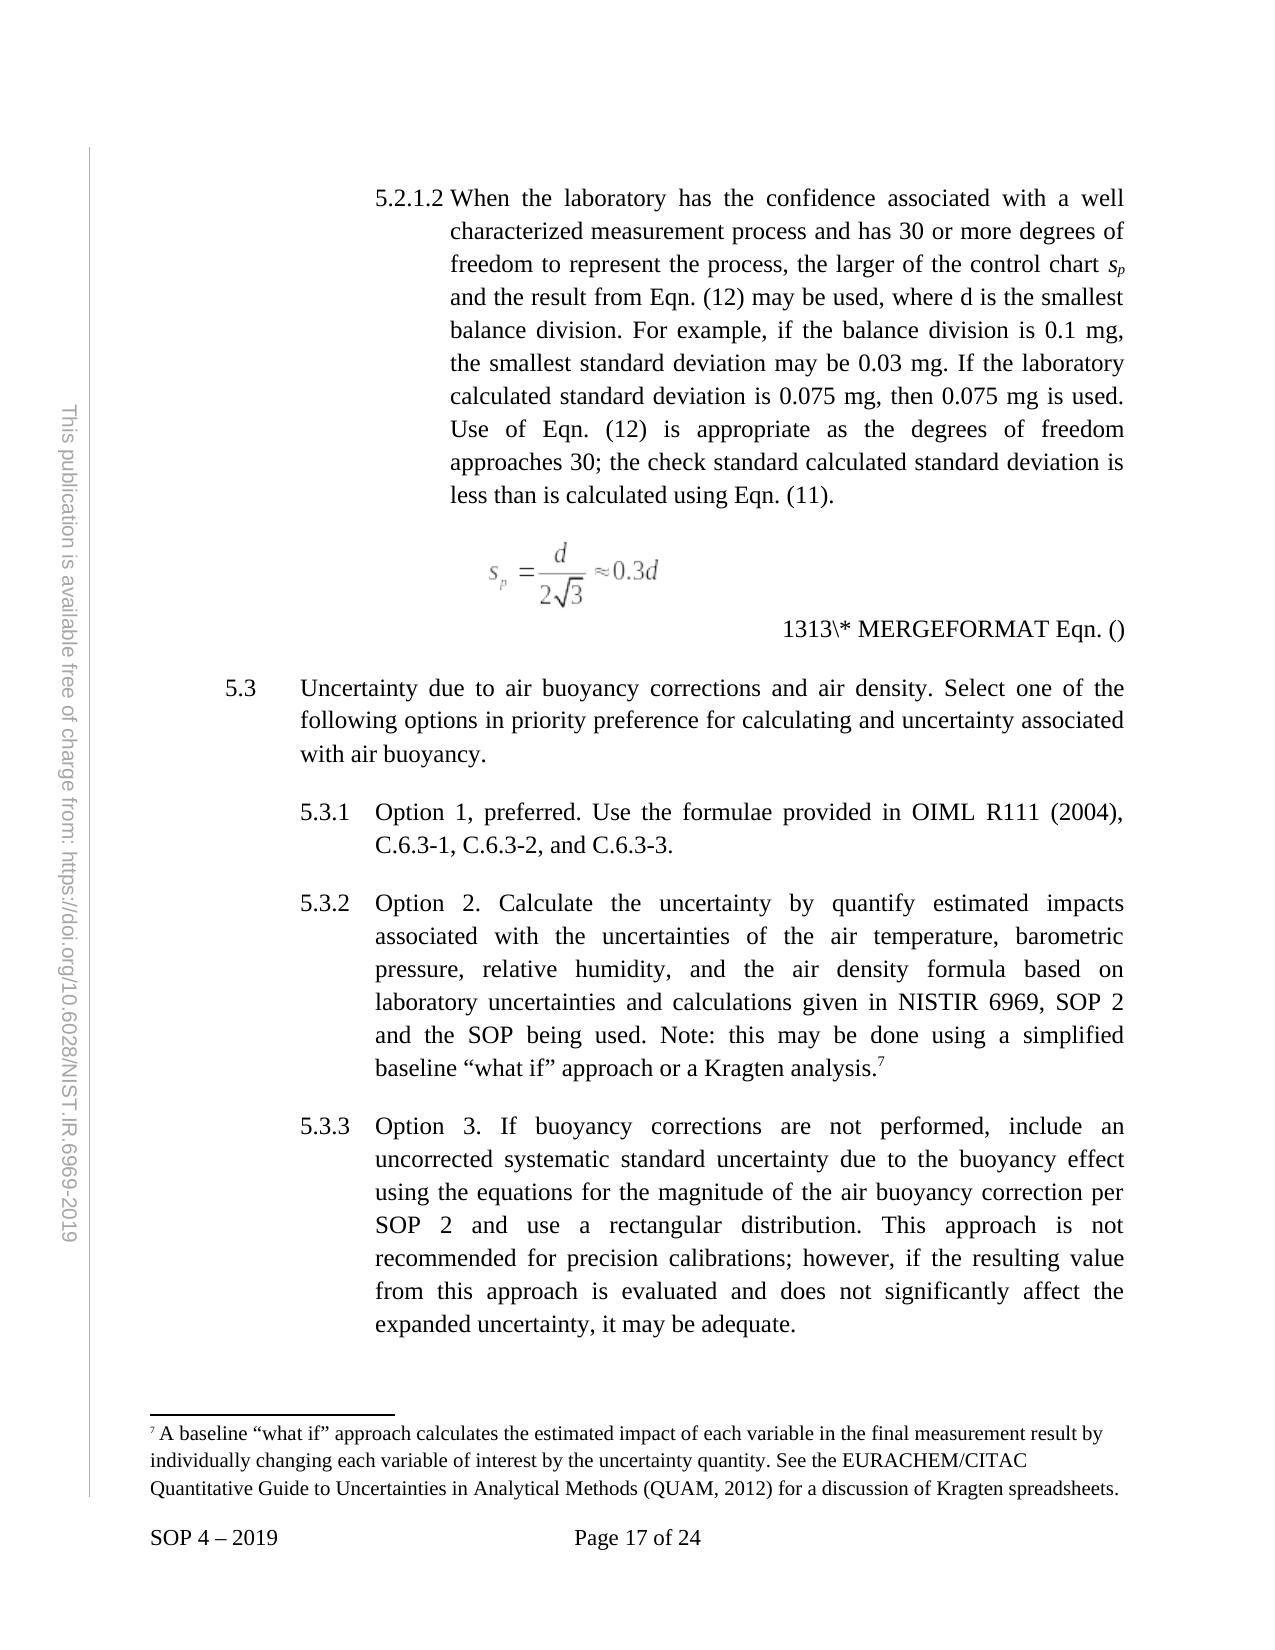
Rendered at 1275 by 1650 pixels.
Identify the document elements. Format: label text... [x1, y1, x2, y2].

subtitle Option 2. Calculate the uncertainty by quantify estimated impacts associated with the uncertainties of the air temperature, barometric pressure, relative humidity, and the air density formula based on laboratory uncertainties and calculations given in NISTIR 6969, SOP 2 and the SOP being used. Note: this may be done using a simplified baseline “what if” approach or a Kragten analysis. [300, 888, 1125, 1082]
subtitle Option 3. If buoyancy corrections are not performed, include an uncorrected systematic standard uncertainty due to the buoyancy effect using the equations for the magnitude of the air buoyancy correction per SOP 2 and use a rectangular distribution. This approach is not recommended for precision calibrations; however, if the resulting value from this approach is evaluated and does not significantly affect the expanded uncertainty, it may be adequate. [300, 1111, 1125, 1338]
subtitle Uncertainty due to air buoyancy corrections and air density. Select one of the following options in priority preference for calculating and uncertainty associated with air buoyancy. [225, 673, 1125, 767]
subtitle Option 1, preferred. Use the formulae provided in OIML R111 (2004), C.6.3-1, C.6.3-2, and C.6.3-3. [300, 797, 1125, 858]
subtitle When the laboratory has the confidence associated with a well characterized measurement process and has 30 or more degrees of freedom to represent the process, the larger of the control chart sp and the result from Eqn. (12) may be used, where d is the smallest balance division. For example, if the balance division is 0.1 mg, the smallest standard deviation may be 0.03 mg. If the laboratory calculated standard deviation is 0.075 mg, then 0.075 mg is used. Use of Eqn. (12) is appropriate as the degrees of freedom approaches 30; the check standard calculated standard deviation is less than is calculated using Eqn. (11). [375, 183, 1125, 509]
